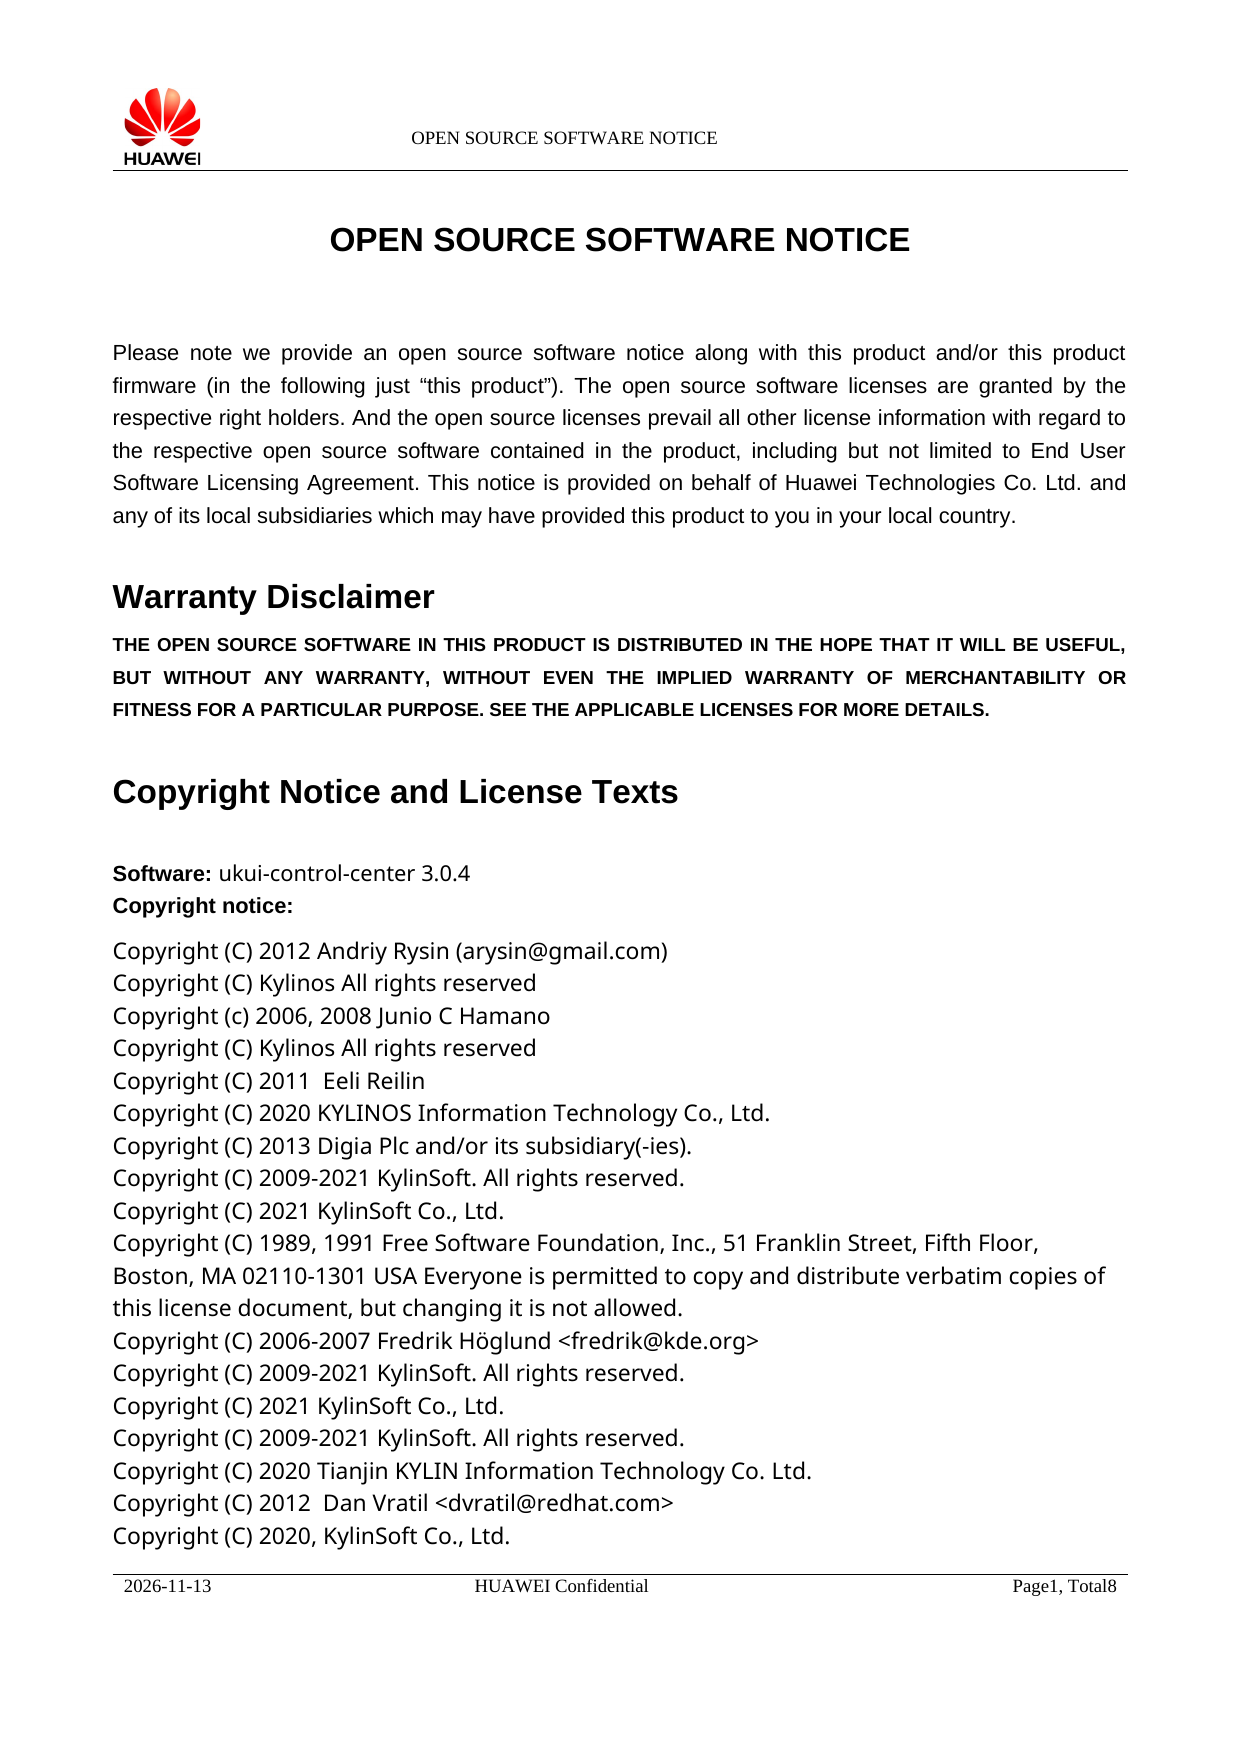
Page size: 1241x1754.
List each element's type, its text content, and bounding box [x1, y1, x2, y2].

text Please note we provide an open source software notice along with this product and/or this product firmware (in the following just “this product”). The open source software licenses are granted by the respective right holders. And the open source licenses prevail all other license information with regard to the respective open source software contained in the product, including but not limited to End User Software Licensing Agreement. This notice is provided on behalf of Huawei Technologies Co. Ltd. and any of its local subsidiaries which may have provided this product to you in your local country. [112, 336, 1128, 531]
text Copyright (C) 2012 Andriy Rysin (arysin@gmail.com) Copyright (C) Kylinos All rights reserved Copyright (c) 2006, 2008 Junio C Hamano Copyright (C) Kylinos All rights reserved Copyright (C) 2011 Eeli Reilin Copyright (C) 2020 KYLINOS Information Technology Co., Ltd. Copyright (C) 2013 Digia Plc and/or its subsidiary(-ies). Copyright (C) 2009-2021 KylinSoft. All rights reserved. Copyright (C) 2021 KylinSoft Co., Ltd. Copyright (C) 1989, 1991 Free Software Foundation, Inc., 51 Franklin Street, Fifth Floor, Boston, MA 02110-1301 USA Everyone is permitted to copy and distribute verbatim copies of this license document, but changing it is not allowed. Copyright (C) 2006-2007 Fredrik Höglund <fredrik@kde.org> Copyright (C) 2009-2021 KylinSoft. All rights reserved. [112, 934, 1128, 1389]
title Software: ukui-control-center 3.0.4 [112, 856, 1128, 889]
text OPEN SOURCE SOFTWARE NOTICE [112, 206, 1128, 271]
text Copyright Notice and License Texts [112, 759, 1128, 824]
text Warranty Disclaimer [112, 564, 1128, 629]
picture [124, 88, 201, 165]
text Copyright (C) 2021 KylinSoft Co., Ltd. Copyright (C) 2009-2021 KylinSoft. All rights reserved. [112, 1389, 1128, 1454]
text Copyright notice: [112, 889, 1128, 921]
text The open source software in this product is distributed in the hope that it will be useful, but WITHOUT ANY WARRANTY, without even the implied warranty of MERCHANTABILITY or FITNESS FOR A PARTICULAR PURPOSE. See the applicable licenses for more details. [112, 629, 1128, 726]
